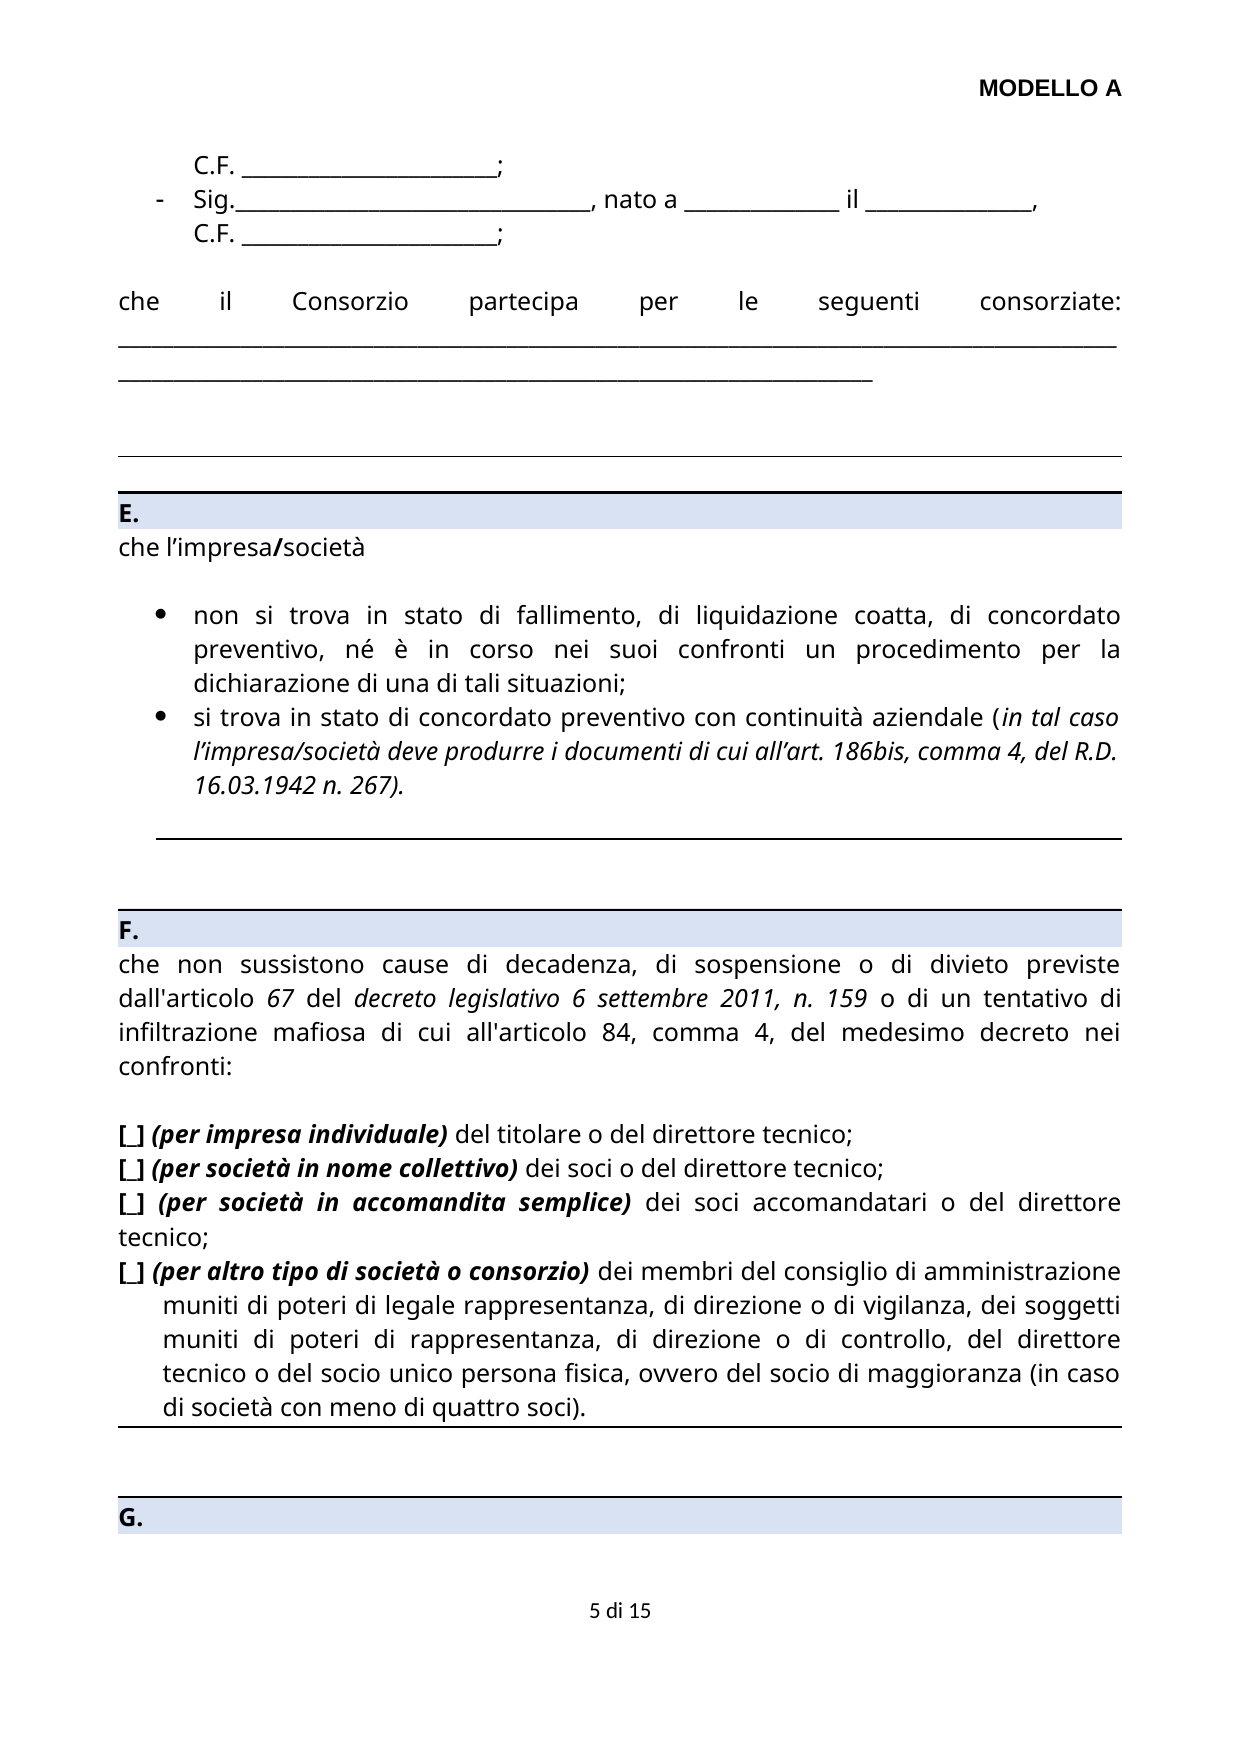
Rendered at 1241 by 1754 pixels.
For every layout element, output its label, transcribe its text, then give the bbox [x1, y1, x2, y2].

text E. [118, 494, 1122, 529]
text F. [118, 911, 1122, 947]
text [_] (per società in nome collettivo) dei soci o del direttore tecnico; [118, 1151, 1122, 1185]
text C.F. _______________________; [193, 148, 1122, 182]
text [_] (per società in accomandita semplice) dei soci accomandatari o del direttore tecnico; [118, 1185, 1122, 1253]
text che il Consorzio partecipa per le seguenti consorziate: ______________________________________________________________________________________________________________________________________________________________ [118, 284, 1122, 386]
text G. [118, 1498, 1122, 1534]
text che non sussistono cause di decadenza, di sospensione o di divieto previste dall'articolo 67 del decreto legislativo 6 settembre 2011, n. 159 o di un tentativo di infiltrazione mafiosa di cui all'articolo 84, comma 4, del medesimo decreto nei confronti: [118, 947, 1122, 1083]
list non si trova in stato di fallimento, di liquidazione coatta, di concordato preventivo, né è in corso nei suoi confronti un procedimento per la dichiarazione di una di tali situazioni; [156, 598, 1122, 700]
list si trova in stato di concordato preventivo con continuità aziendale (in tal caso l’impresa/società deve produrre i documenti di cui all’art. 186bis, comma 4, del R.D. 16.03.1942 n. 267). [156, 700, 1122, 802]
text [_] (per impresa individuale) del titolare o del direttore tecnico; [118, 1117, 1122, 1151]
text [_] (per altro tipo di società o consorzio) dei membri del consiglio di amministrazione muniti di poteri di legale rappresentanza, di direzione o di vigilanza, dei soggetti muniti di poteri di rappresentanza, di direzione o di controllo, del direttore tecnico o del socio unico persona fisica, ovvero del socio di maggioranza (in caso di società con meno di quattro soci). [118, 1253, 1122, 1426]
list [156, 182, 1122, 216]
text C.F. _______________________; [193, 216, 1122, 250]
text che l’impresa/società [118, 529, 1122, 564]
